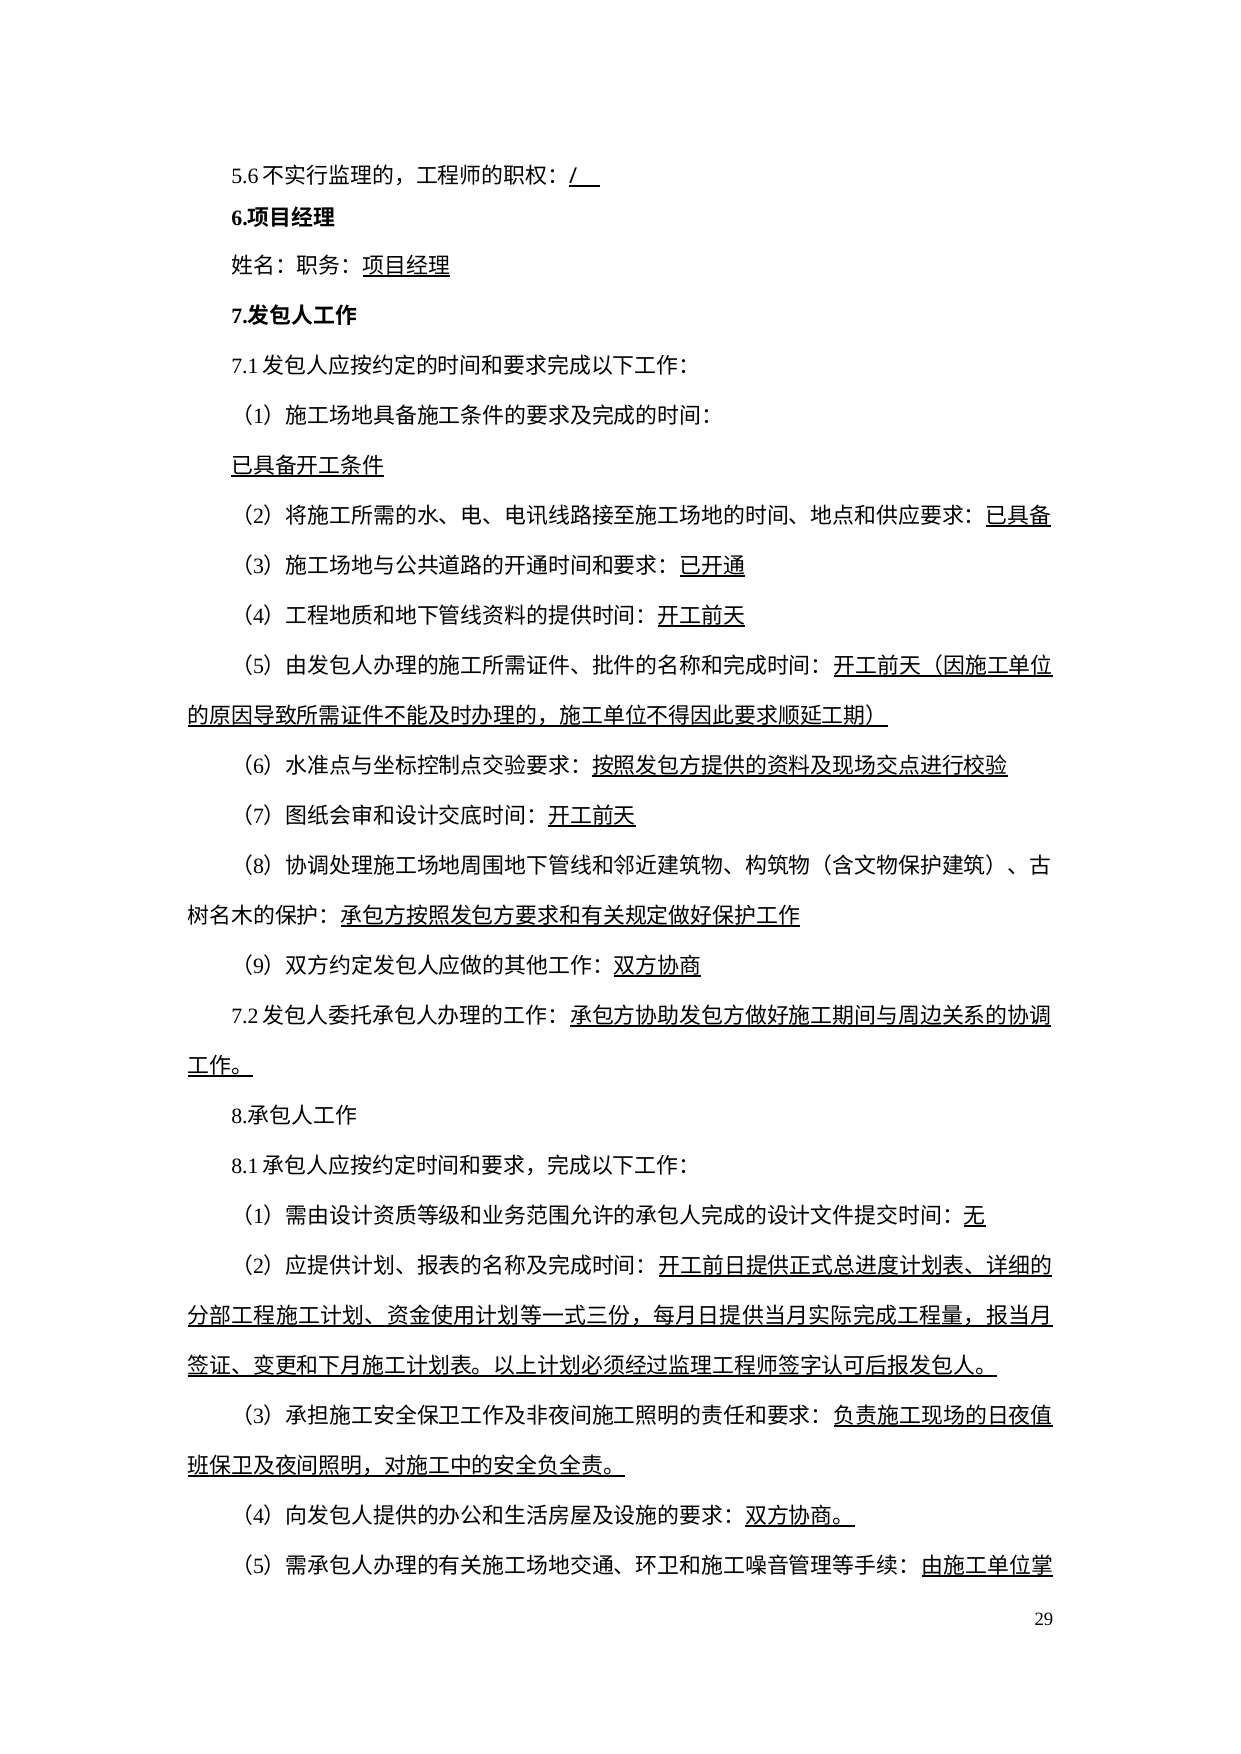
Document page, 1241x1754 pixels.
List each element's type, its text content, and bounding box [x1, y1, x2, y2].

text （1）需由设计资质等级和业务范围允许的承包人完成的设计文件提交时间：无 [187, 1183, 1053, 1233]
text （4）向发包人提供的办公和生活房屋及设施的要求：双方协商。 [187, 1483, 1053, 1533]
text 已具备开工条件 [187, 433, 1053, 483]
text 7.2发包人委托承包人办理的工作：承包方协助发包方做好施工期间与周边关系的协调工作。 [187, 983, 1053, 1083]
text 8.承包人工作 [187, 1083, 1053, 1133]
text （7）图纸会审和设计交底时间：开工前天 [187, 783, 1053, 833]
text 8.1承包人应按约定时间和要求，完成以下工作： [187, 1133, 1053, 1183]
text 7.发包人工作 [187, 283, 1053, 333]
text 5.6不实行监理的，工程师的职权：/ [187, 150, 1053, 192]
text （2）应提供计划、报表的名称及完成时间：开工前日提供正式总进度计划表、详细的分部工程施工计划、资金使用计划等一式三份，每月日提供当月实际完成工程量，报当月签证、变更和下月施工计划表。以上计划必须经过监理工程师签字认可后报发包人。 [187, 1326, 1053, 1383]
text （4）工程地质和地下管线资料的提供时间：开工前天 [187, 583, 1053, 633]
text （6）水准点与坐标控制点交验要求：按照发包方提供的资料及现场交点进行校验 [187, 733, 1053, 783]
text 姓名：职务：项目经理 [187, 233, 1053, 283]
text （9）双方约定发包人应做的其他工作：双方协商 [187, 933, 1053, 983]
text （2）应提供计划、报表的名称及完成时间：开工前日提供正式总进度计划表、详细的分部工程施工计划、资金使用计划等一式三份，每月日提供当月实际完成工程量，报当月签证、变更和下月施工计划表。以上计划必须经过监理工程师签字认可后报发包人。 [187, 1233, 1053, 1325]
text （5）由发包人办理的施工所需证件、批件的名称和完成时间：开工前天（因施工单位的原因导致所需证件不能及时办理的，施工单位不得因此要求顺延工期） [187, 633, 1053, 733]
text （8）协调处理施工场地周围地下管线和邻近建筑物、构筑物（含文物保护建筑）、古树名木的保护：承包方按照发包方要求和有关规定做好保护工作 [187, 833, 1053, 933]
text 7.1发包人应按约定的时间和要求完成以下工作： [187, 333, 1053, 383]
text （3）承担施工安全保卫工作及非夜间施工照明的责任和要求：负责施工现场的日夜值班保卫及夜间照明，对施工中的安全负全责。 [187, 1383, 1053, 1483]
text 6.项目经理 [187, 192, 1053, 233]
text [187, 1533, 1053, 1583]
text （2）将施工所需的水、电、电讯线路接至施工场地的时间、地点和供应要求：已具备 [187, 483, 1053, 533]
text （3）施工场地与公共道路的开通时间和要求：已开通 [187, 533, 1053, 583]
text （1）施工场地具备施工条件的要求及完成的时间： [187, 383, 1053, 433]
